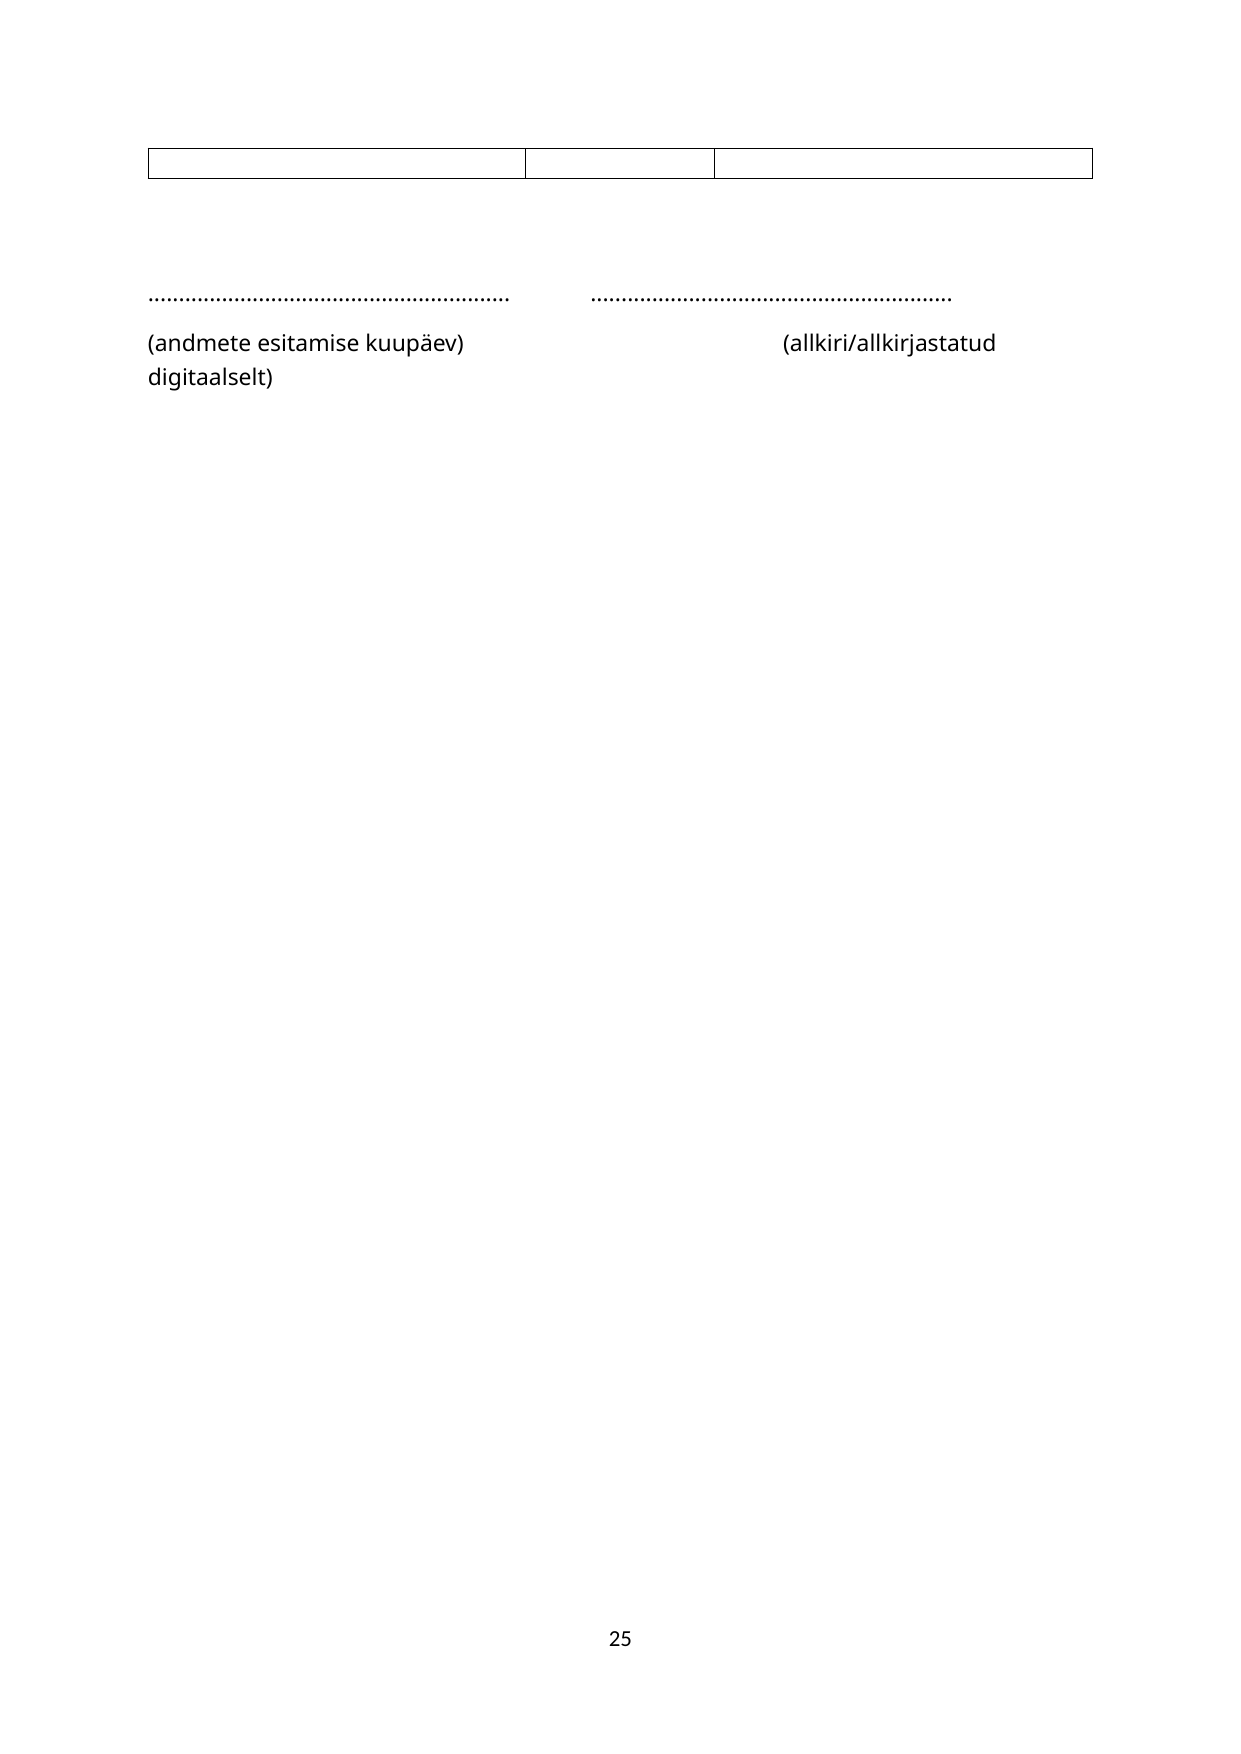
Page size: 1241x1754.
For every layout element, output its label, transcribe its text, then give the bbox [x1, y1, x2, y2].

table_cell [715, 149, 1092, 177]
table_cell [149, 149, 525, 177]
table_cell [526, 149, 714, 177]
text ........................................................... ........................................................... [148, 277, 1093, 308]
text (andmete esitamise kuupäev) (allkiri/allkirjastatud digitaalselt) [148, 327, 1093, 392]
